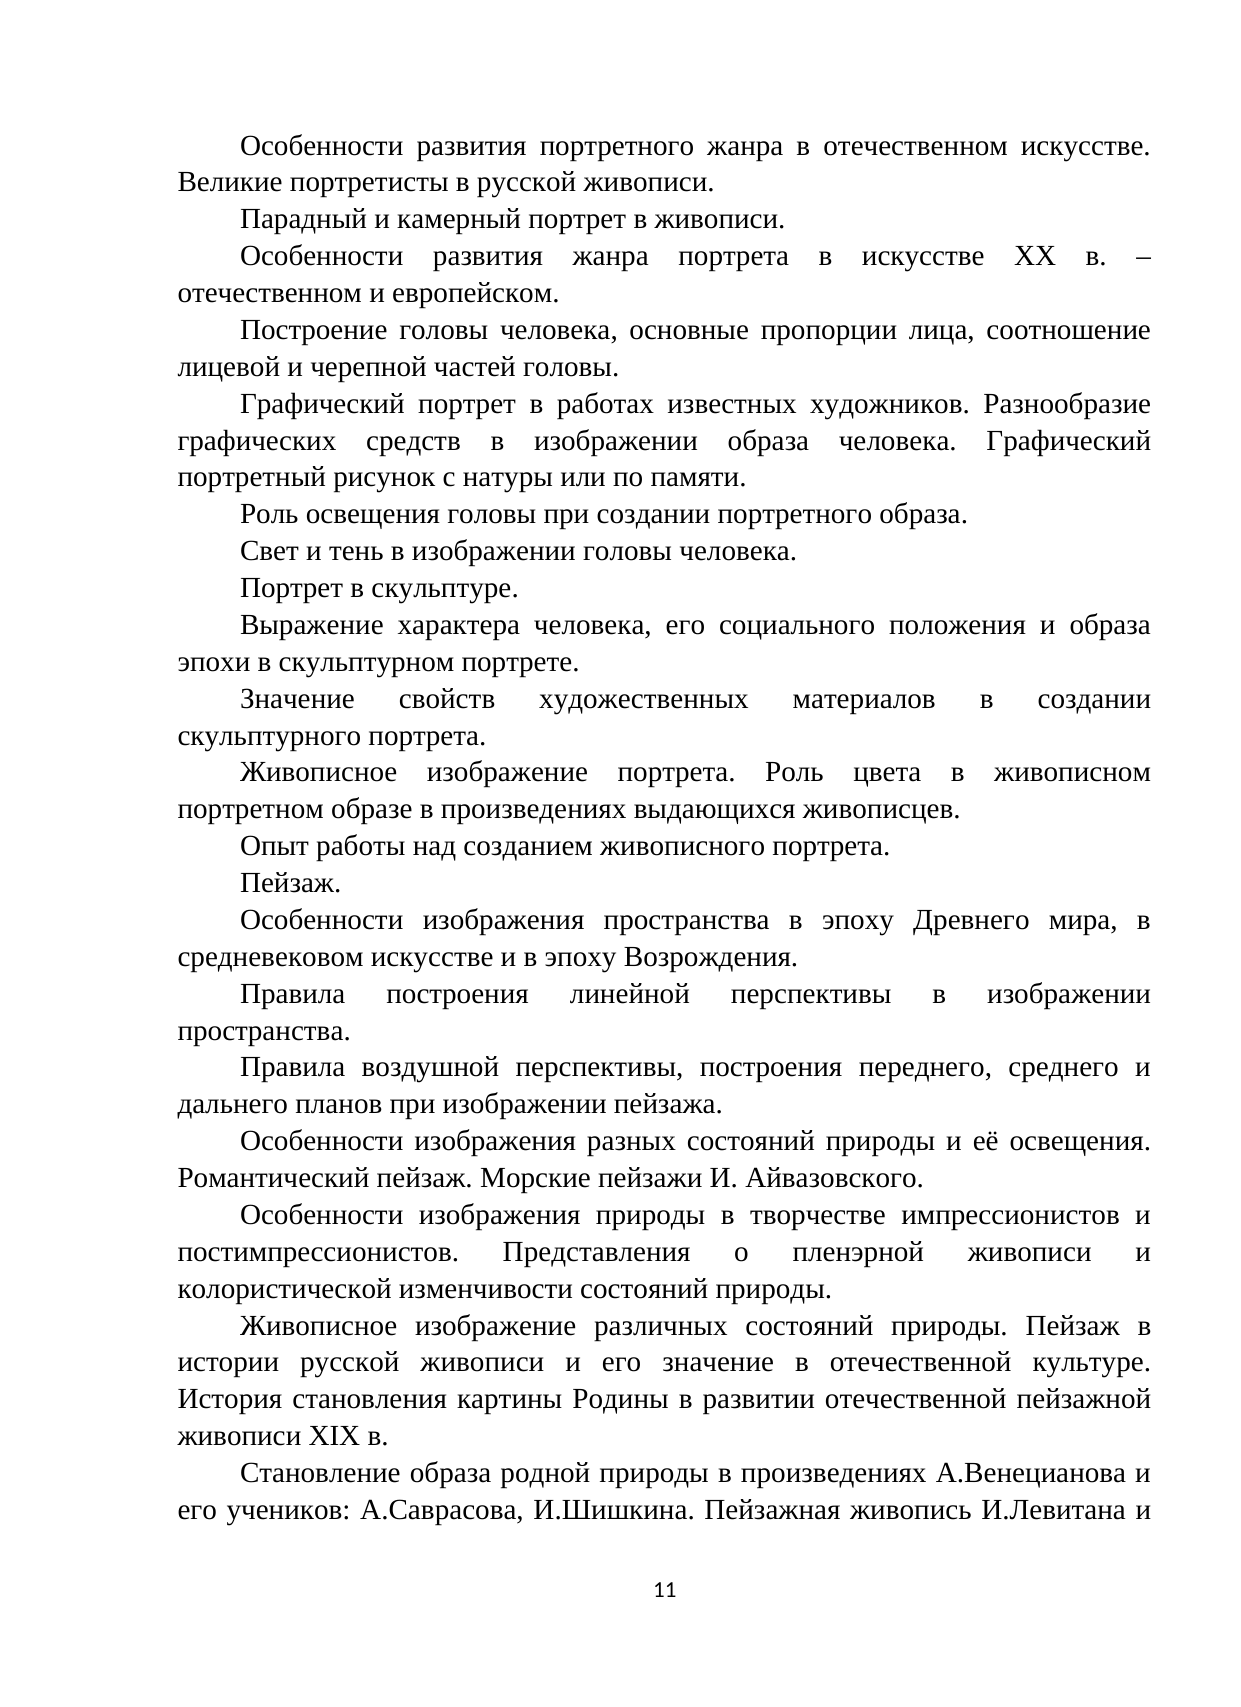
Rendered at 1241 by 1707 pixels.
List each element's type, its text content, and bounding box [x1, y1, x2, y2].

text Особенности изображения разных состояний природы и её освещения. Романтический пейзаж. Морские пейзажи И. Айвазовского. [177, 1123, 1152, 1194]
text Пейзаж. [177, 865, 1152, 899]
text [177, 1455, 1152, 1526]
text Выражение характера человека, его социального положения и образа эпохи в скульптурном портрете. [177, 607, 1152, 677]
text Опыт работы над созданием живописного портрета. [177, 828, 1152, 862]
text Правила воздушной перспективы, построения переднего, среднего и дальнего планов при изображении пейзажа. [177, 1049, 1152, 1120]
text Живописное изображение портрета. Роль цвета в живописном портретном образе в произведениях выдающихся живописцев. [177, 754, 1152, 825]
text Особенности развития жанра портрета в искусстве ХХ в. – отечественном и европейском. [177, 238, 1152, 309]
text Графический портрет в работах известных художников. Разнообразие графических средств в изображении образа человека. Графический портретный рисунок с натуры или по памяти. [177, 386, 1152, 493]
text Свет и тень в изображении головы человека. [177, 533, 1152, 567]
text Значение свойств художественных материалов в создании скульптурного портрета. [177, 681, 1152, 751]
text Роль освещения головы при создании портретного образа. [177, 496, 1152, 530]
text Живописное изображение различных состояний природы. Пейзаж в истории русской живописи и его значение в отечественной культуре. История становления картины Родины в развитии отечественной пейзажной живописи XIX в. [177, 1308, 1152, 1452]
text Особенности развития портретного жанра в отечественном искусстве. Великие портретисты в русской живописи. [177, 128, 1152, 198]
text Портрет в скульптуре. [177, 570, 1152, 604]
text Парадный и камерный портрет в живописи. [177, 201, 1152, 235]
text Построение головы человека, основные пропорции лица, соотношение лицевой и черепной частей головы. [177, 312, 1152, 382]
text Особенности изображения пространства в эпоху Древнего мира, в средневековом искусстве и в эпоху Возрождения. [177, 902, 1152, 972]
text Особенности изображения природы в творчестве импрессионистов и постимпрессионистов. Представления о пленэрной живописи и колористической изменчивости состояний природы. [177, 1197, 1152, 1304]
text Правила построения линейной перспективы в изображении пространства. [177, 976, 1152, 1046]
